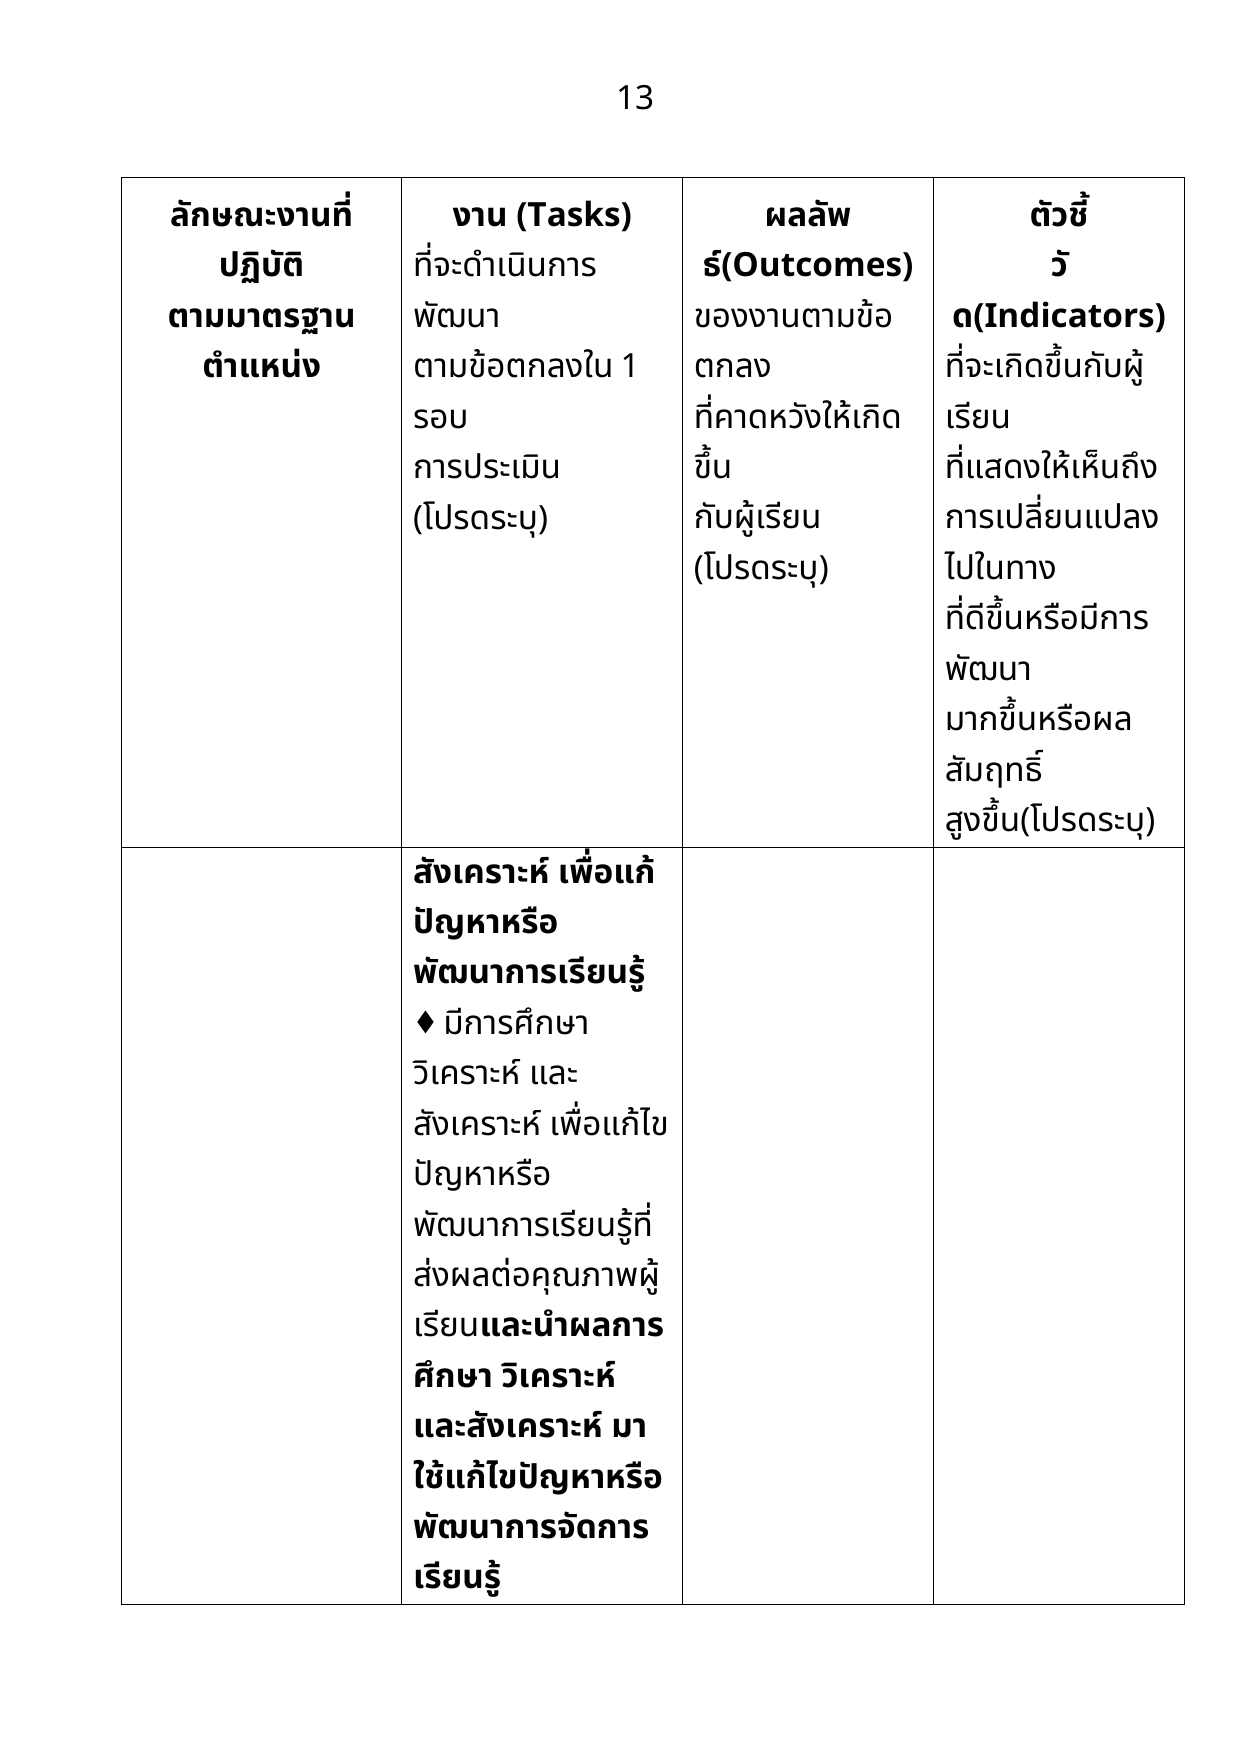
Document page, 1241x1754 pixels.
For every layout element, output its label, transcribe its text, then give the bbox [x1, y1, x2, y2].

table_cell [122, 848, 401, 1604]
table_header ผลลัพธ์(Outcomes) ของงานตามข้อตกลง ที่คาดหวังให้เกิดขึ้น กับผู้เรียน (โปรดระบุ) [683, 178, 933, 847]
table_header ลักษณะงานที่ปฏิบัติ ตามมาตรฐานตำแหน่ง [122, 178, 401, 847]
table_header งาน (Tasks) ที่จะดำเนินการพัฒนา ตามข้อตกลงใน1 รอบ การประเมิน (โปรดระบุ) [402, 178, 682, 847]
table_cell [934, 848, 1184, 1604]
table_header ตัวชี้วัด(Indicators) ที่จะเกิดขึ้นกับผู้เรียน ที่แสดงให้เห็นถึงการเปลี่ยนแปลงไปในทาง ที่ดีขึ้นหรือมีการพัฒนา มากขึ้นหรือผลสัมฤทธิ์ สูงขึ้น(โปรดระบุ) [934, 178, 1184, 847]
table_cell [683, 848, 933, 1604]
table_cell 1.6 ศึกษา วิเคราะห์ และสังเคราะห์ เพื่อแก้ปัญหาหรือพัฒนาการเรียนรู้ มีการศึกษา วิเคราะห์ และสังเคราะห์ เพื่อแก้ไขปัญหาหรือพัฒนาการเรียนรู้ที่ส่งผลต่อคุณภาพผู้เรียนและนำผลการศึกษา วิเคราะห์ และสังเคราะห์ มาใช้แก้ไขปัญหาหรือพัฒนาการจัดการเรียนรู้ วิธีการดำเนินการ [402, 848, 682, 1604]
